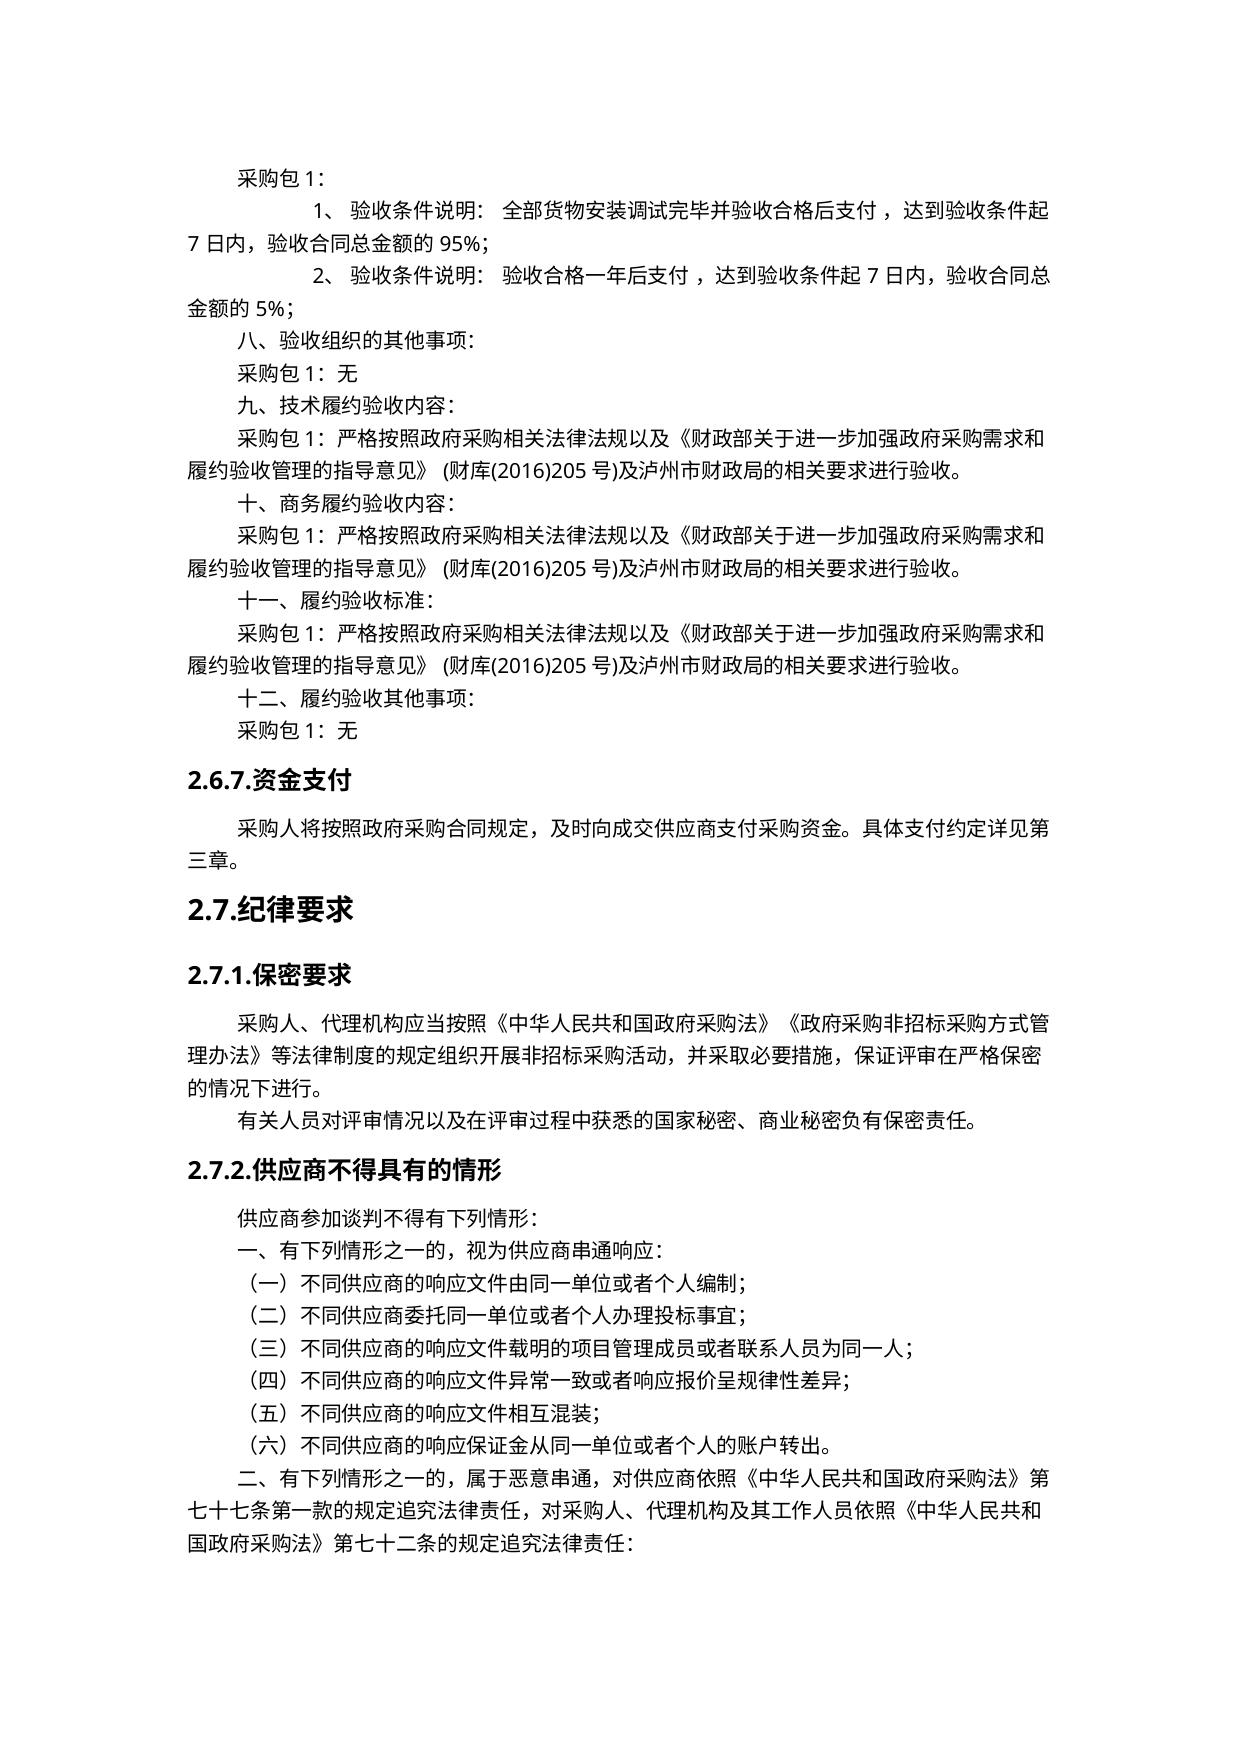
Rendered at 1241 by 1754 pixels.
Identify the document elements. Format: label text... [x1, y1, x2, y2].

text 1、 验收条件说明： 全部货物安装调试完毕并验收合格后支付 ，达到验收条件起 7 日内，验收合同总金额的 95%； [187, 194, 1053, 259]
text 十、商务履约验收内容： [187, 487, 1053, 519]
text 一、有下列情形之一的，视为供应商串通响应： [187, 1234, 1053, 1267]
text （六）不同供应商的响应保证金从同一单位或者个人的账户转出。 [187, 1429, 1053, 1462]
text （一）不同供应商的响应文件由同一单位或者个人编制； [187, 1267, 1053, 1299]
text 2、 验收条件说明： 验收合格一年后支付 ，达到验收条件起 7 日内，验收合同总金额的 5%； [187, 259, 1053, 324]
text 供应商参加谈判不得有下列情形： [187, 1202, 1053, 1234]
text （三）不同供应商的响应文件载明的项目管理成员或者联系人员为同一人； [187, 1332, 1053, 1364]
text （五）不同供应商的响应文件相互混装； [187, 1397, 1053, 1429]
text 采购包1：严格按照政府采购相关法律法规以及《财政部关于进一步加强政府采购需求和履约验收管理的指导意见》 (财库(2016)205号)及泸州市财政局的相关要求进行验收。 [187, 519, 1053, 584]
text 2.6.7.资金支付 [187, 747, 1053, 812]
text 有关人员对评审情况以及在评审过程中获悉的国家秘密、商业秘密负有保密责任。 [187, 1104, 1053, 1137]
text 十一、履约验收标准： [187, 584, 1053, 617]
text 采购人、代理机构应当按照《中华人民共和国政府采购法》《政府采购非招标采购方式管理办法》等法律制度的规定组织开展非招标采购活动，并采取必要措施，保证评审在严格保密的情况下进行。 [187, 1007, 1053, 1104]
text 二、有下列情形之一的，属于恶意串通，对供应商依照《中华人民共和国政府采购法》第七十七条第一款的规定追究法律责任，对采购人、代理机构及其工作人员依照《中华人民共和国政府采购法》第七十二条的规定追究法律责任： [187, 1462, 1053, 1559]
text 采购包1：无 [187, 714, 1053, 747]
text 十二、履约验收其他事项： [187, 682, 1053, 714]
text （四）不同供应商的响应文件异常一致或者响应报价呈规律性差异； [187, 1364, 1053, 1397]
text 2.7.2.供应商不得具有的情形 [187, 1137, 1053, 1202]
text 2.7.纪律要求 [187, 877, 1053, 942]
text 采购包1： [187, 162, 1053, 194]
text 九、技术履约验收内容： [187, 389, 1053, 422]
text 采购包1：严格按照政府采购相关法律法规以及《财政部关于进一步加强政府采购需求和履约验收管理的指导意见》 (财库(2016)205号)及泸州市财政局的相关要求进行验收。 [187, 617, 1053, 682]
text （二）不同供应商委托同一单位或者个人办理投标事宜； [187, 1299, 1053, 1332]
text 采购包1：严格按照政府采购相关法律法规以及《财政部关于进一步加强政府采购需求和履约验收管理的指导意见》 (财库(2016)205号)及泸州市财政局的相关要求进行验收。 [187, 422, 1053, 487]
text 2.7.1.保密要求 [187, 942, 1053, 1007]
text 采购人将按照政府采购合同规定，及时向成交供应商支付采购资金。具体支付约定详见第三章。 [187, 812, 1053, 877]
text 八、验收组织的其他事项： [187, 324, 1053, 357]
text 采购包1：无 [187, 357, 1053, 389]
